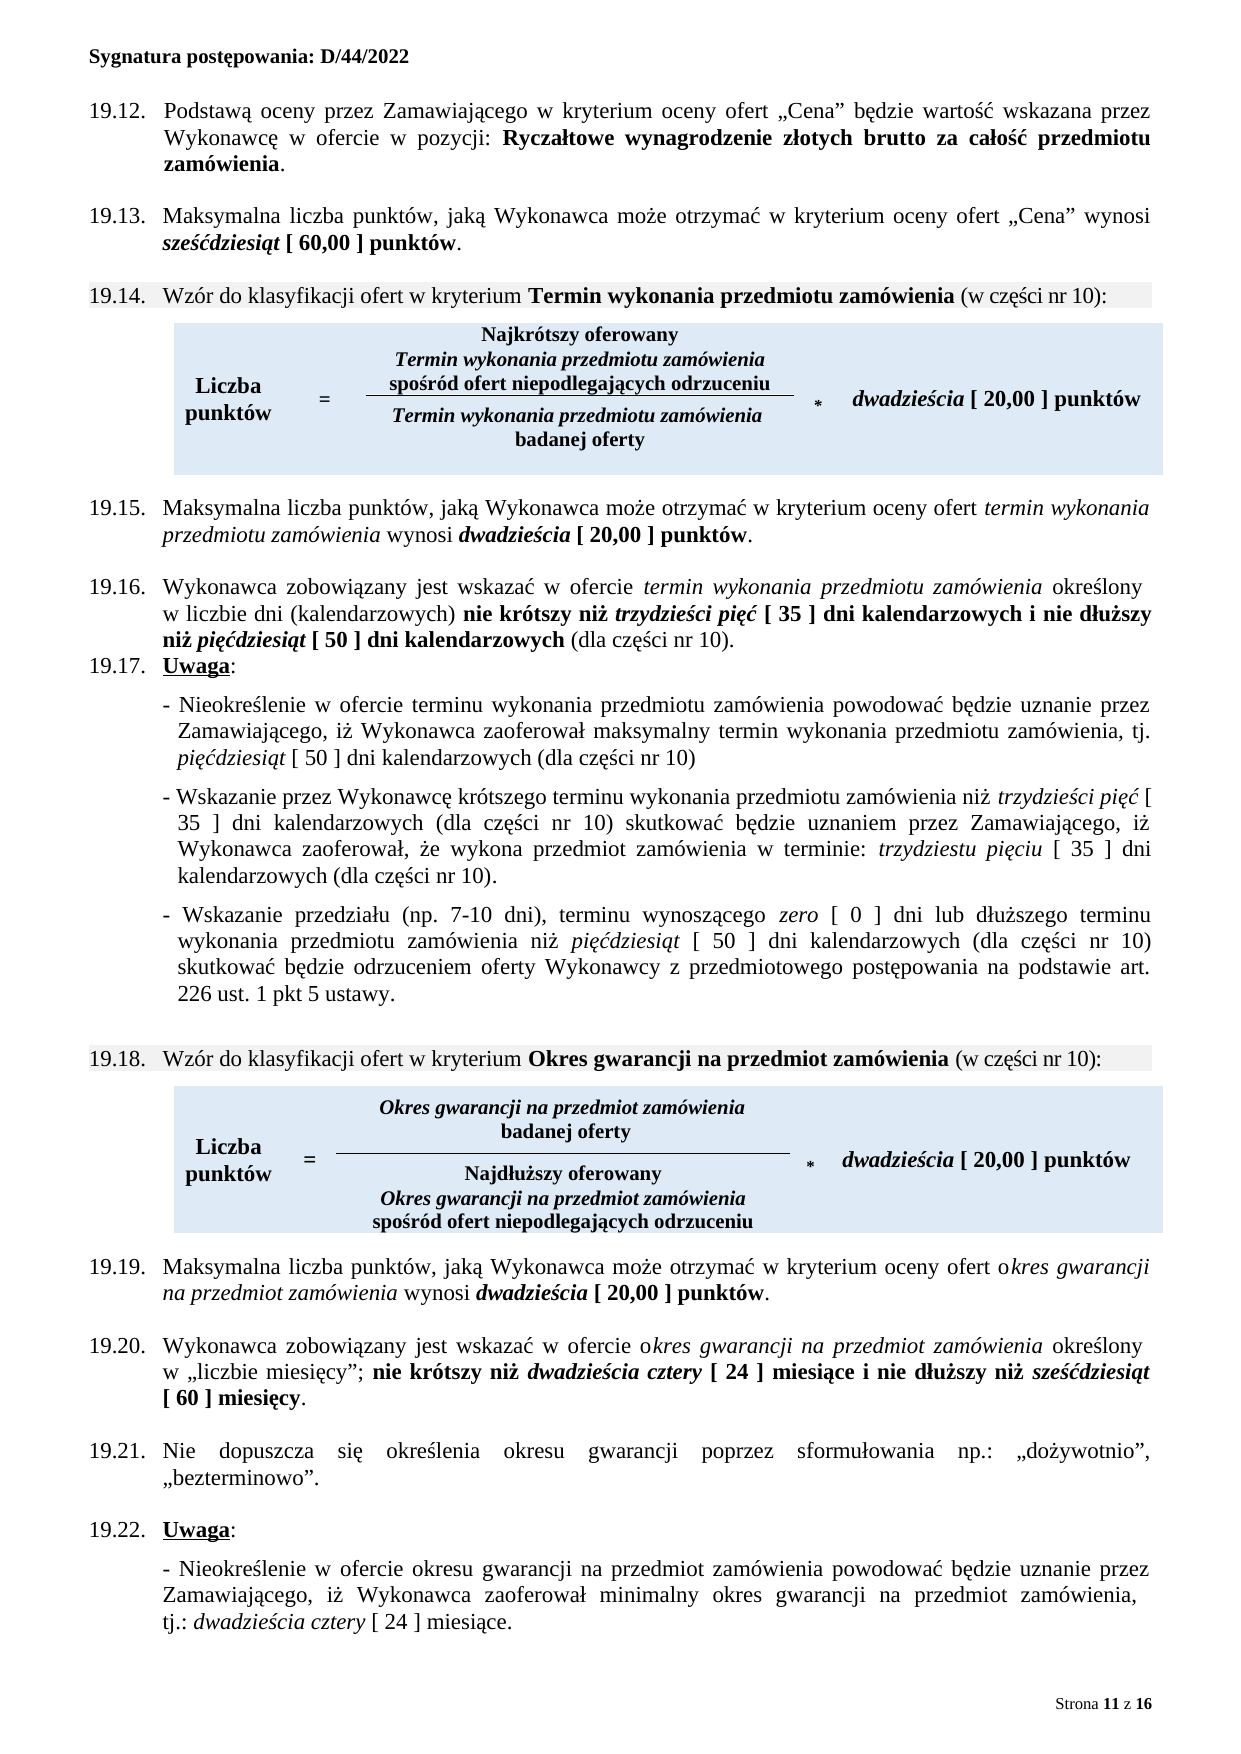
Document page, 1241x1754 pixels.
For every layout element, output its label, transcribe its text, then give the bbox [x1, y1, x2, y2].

list Uwaga: [89, 1516, 1152, 1543]
table_header * [790, 1086, 831, 1233]
list Wykonawca zobowiązany jest wskazać w ofercie okres gwarancji na przedmiot zamówienia określony w „liczbie miesięcy”; nie krótszy niż dwadzieścia cztery [ 24 ] miesiące i nie dłuższy niż sześćdziesiąt [ 60 ] miesięcy. [89, 1332, 1152, 1411]
table_header Najkrótszy oferowany Termin wykonania przedmiotu zamówienia spośród ofert niepodlegających odrzuceniu [366, 323, 794, 394]
text - Wskazanie przedziału (np. 7-10 dni), terminu wynoszącego zero [ 0 ] dni lub dłuższego terminu wykonania przedmiotu zamówienia niż pięćdziesiąt [ 50 ] dni kalendarzowych (dla części nr 10) skutkować będzie odrzuceniem oferty Wykonawcy z przedmiotowego postępowania na podstawie art. 226 ust. 1 pkt 5 ustawy. [162, 901, 1152, 1006]
list Nie dopuszcza się określenia okresu gwarancji poprzez sformułowania np.: „dożywotnio”, „bezterminowo”. [89, 1437, 1152, 1490]
text - Nieokreślenie w ofercie okresu gwarancji na przedmiot zamówienia powodować będzie uznanie przez Zamawiającego, iż Wykonawca zaoferował minimalny okres gwarancji na przedmiot zamówienia, tj.: dwadzieścia cztery [ 24 ] miesiące. [118, 1555, 1152, 1634]
table_cell Najdłuższy oferowany Okres gwarancji na przedmiot zamówienia spośród ofert niepodlegających odrzuceniu [336, 1154, 790, 1233]
list Uwaga: [89, 652, 1152, 679]
list Maksymalna liczba punktów, jaką Wykonawca może otrzymać w kryterium oceny ofert okres gwarancji na przedmiot zamówienia wynosi dwadzieścia [ 20,00 ] punktów. [89, 1253, 1152, 1305]
list Podstawą oceny przez Zamawiającego w kryterium oceny ofert „Cena” będzie wartość wskazana przez Wykonawcę w ofercie w pozycji: Ryczałtowe wynagrodzenie złotych brutto za całość przedmiotu zamówienia. [89, 97, 1152, 176]
table_header Liczba punktów [174, 323, 283, 475]
table_header = [283, 1086, 336, 1233]
table_header dwadzieścia [ 20,00 ] punktów [831, 1086, 1163, 1233]
table_cell Termin wykonania przedmiotu zamówienia badanej oferty [366, 396, 794, 475]
list Wykonawca zobowiązany jest wskazać w ofercie termin wykonania przedmiotu zamówienia określony w liczbie dni (kalendarzowych) nie krótszy niż trzydzieści pięć [ 35 ] dni kalendarzowych i nie dłuższy niż pięćdziesiąt [ 50 ] dni kalendarzowych (dla części nr 10). [89, 573, 1152, 652]
table_header dwadzieścia [ 20,00 ] punktów [841, 323, 1163, 475]
table_header Okres gwarancji na przedmiot zamówienia badanej oferty [336, 1086, 790, 1153]
text - Nieokreślenie w ofercie terminu wykonania przedmiotu zamówienia powodować będzie uznanie przez Zamawiającego, iż Wykonawca zaoferował maksymalny termin wykonania przedmiotu zamówienia, tj. pięćdziesiąt [ 50 ] dni kalendarzowych (dla części nr 10) [162, 691, 1152, 770]
list Maksymalna liczba punktów, jaką Wykonawca może otrzymać w kryterium oceny ofert „Cena” wynosi sześćdziesiąt [ 60,00 ] punktów. [89, 203, 1152, 255]
table_header Liczba punktów [174, 1086, 283, 1233]
list Wzór do klasyfikacji ofert w kryterium Termin wykonania przedmiotu zamówienia (w części nr 10): [89, 282, 1152, 308]
list Maksymalna liczba punktów, jaką Wykonawca może otrzymać w kryterium oceny ofert termin wykonania przedmiotu zamówienia wynosi dwadzieścia [ 20,00 ] punktów. [89, 494, 1152, 547]
table_header = [283, 323, 366, 475]
list Wzór do klasyfikacji ofert w kryterium Okres gwarancji na przedmiot zamówienia (w części nr 10): [89, 1045, 1152, 1071]
table_header * [794, 323, 841, 475]
text - Wskazanie przez Wykonawcę krótszego terminu wykonania przedmiotu zamówienia niż trzydzieści pięć [ 35 ] dni kalendarzowych (dla części nr 10) skutkować będzie uznaniem przez Zamawiającego, iż Wykonawca zaoferował, że wykona przedmiot zamówienia w terminie: trzydziestu pięciu [ 35 ] dni kalendarzowych (dla części nr 10). [162, 783, 1152, 888]
